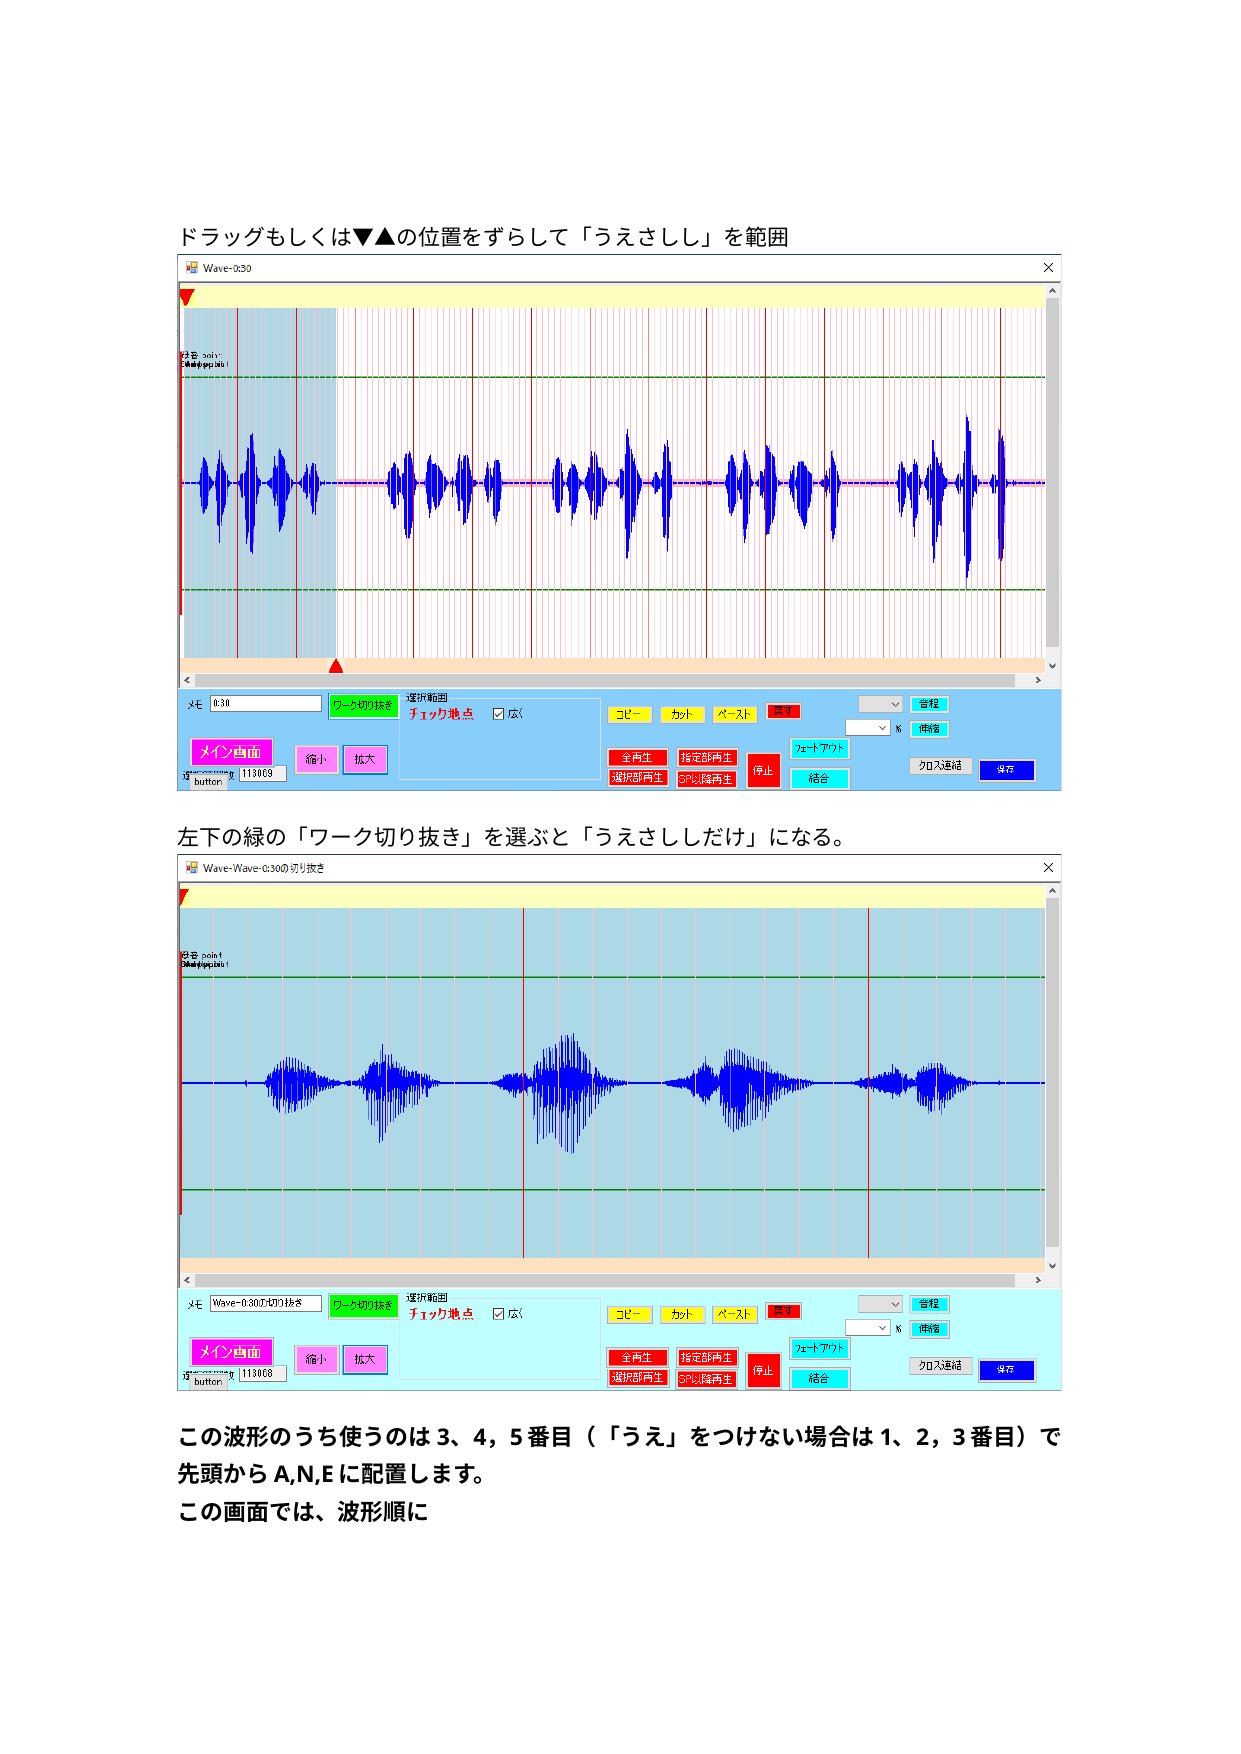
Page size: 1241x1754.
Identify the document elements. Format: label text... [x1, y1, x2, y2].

text ドラッグもしくは▼▲の位置をずらして「うえさしし」を範囲 [177, 217, 1063, 254]
text この波形のうち使うのは3、4，5番目（「うえ」をつけない場合は1、2，3番目）で先頭からA,N,Eに配置します。 [177, 1417, 1063, 1492]
picture [177, 254, 1062, 791]
text この画面では、波形順に [177, 1492, 1063, 1529]
text 左下の緑の「ワーク切り抜き」を選ぶと「うえさししだけ」になる。 [177, 817, 1063, 854]
picture [177, 854, 1062, 1391]
